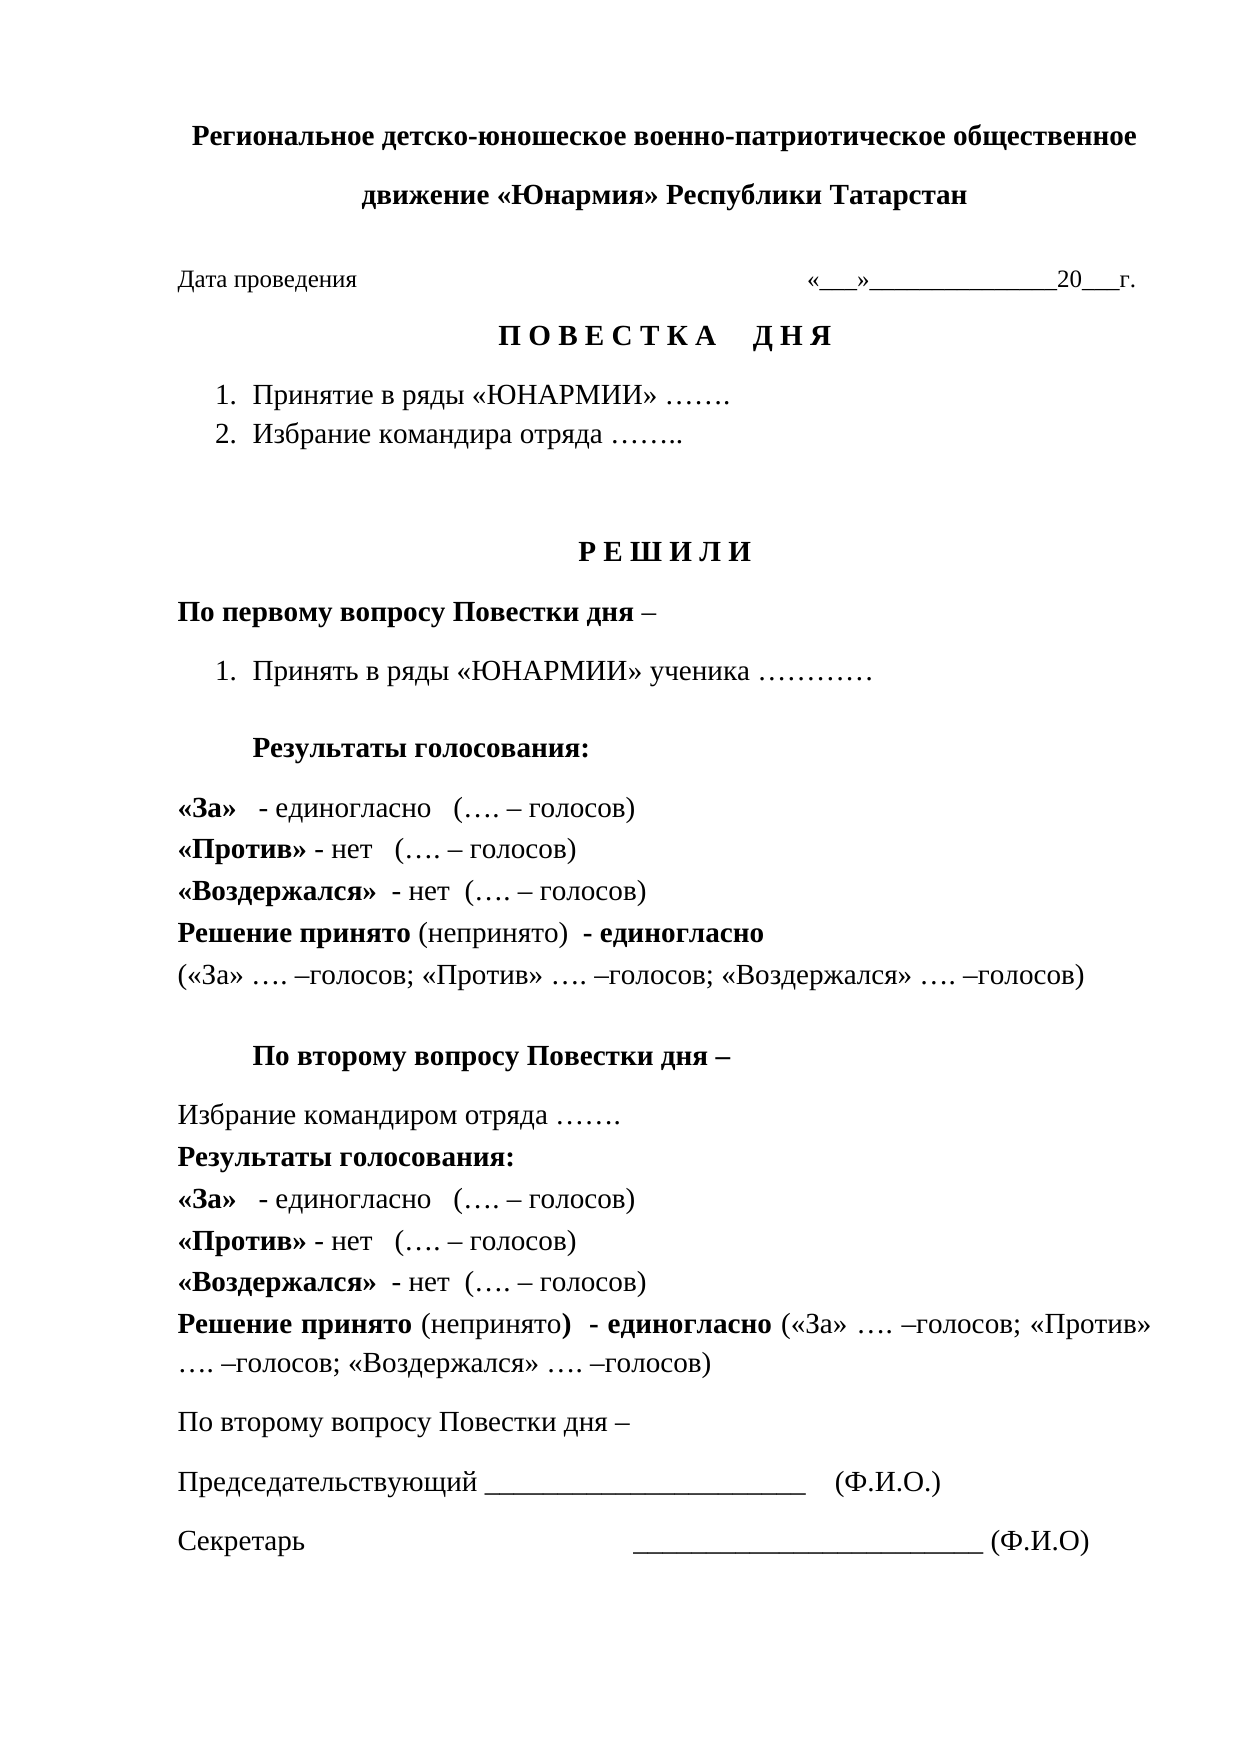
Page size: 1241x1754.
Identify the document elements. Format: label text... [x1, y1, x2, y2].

text «За» - единогласно (…. – голосов) [177, 790, 1152, 823]
text («За» …. –голосов; «Против» …. –голосов; «Воздержался» …. –голосов) [177, 957, 1152, 991]
list Принять в ряды «ЮНАРМИИ» ученика ………… [215, 653, 1152, 687]
text Результаты голосования: [177, 1139, 1152, 1172]
list Принятие в ряды «ЮНАРМИИ» ……. [215, 377, 1152, 411]
text Избрание командиром отряда ……. [177, 1097, 1152, 1131]
text «Воздержался» - нет (…. – голосов) [177, 1264, 1152, 1298]
text По второму вопросу Повестки дня – [177, 1404, 1152, 1438]
text Дата проведения «___»_______________20___г. [177, 264, 1152, 293]
text «Против» - нет (…. – голосов) [177, 1223, 1152, 1256]
list По второму вопросу Повестки дня – [252, 1038, 1152, 1071]
text «Воздержался» - нет (…. – голосов) [177, 873, 1152, 907]
text Региональное детско-юношеское военно-патриотическое общественное [177, 118, 1152, 152]
text движение «Юнармия» Республики Татарстан [177, 177, 1152, 211]
text Решение принято (непринято) - единогласно («За» …. –голосов; «Против» …. –голосов; «Воздержался» …. –голосов) [177, 1306, 1152, 1378]
list Избрание командира отряда …….. [215, 416, 1152, 449]
text «За» - единогласно (…. – голосов) [177, 1181, 1152, 1214]
text Председательствующий ______________________ (Ф.И.О.) [177, 1464, 1152, 1497]
text Р Е Ш И Л И [177, 534, 1152, 568]
text По первому вопросу Повестки дня – [177, 594, 1152, 627]
text П О В Е С Т К А Д Н Я [177, 318, 1152, 351]
text Решение принято (непринято) - единогласно [177, 915, 1152, 949]
text Секретарь ________________________ (Ф.И.О) [177, 1523, 1152, 1557]
list Результаты голосования: [252, 730, 1152, 764]
text «Против» - нет (…. – голосов) [177, 832, 1152, 865]
